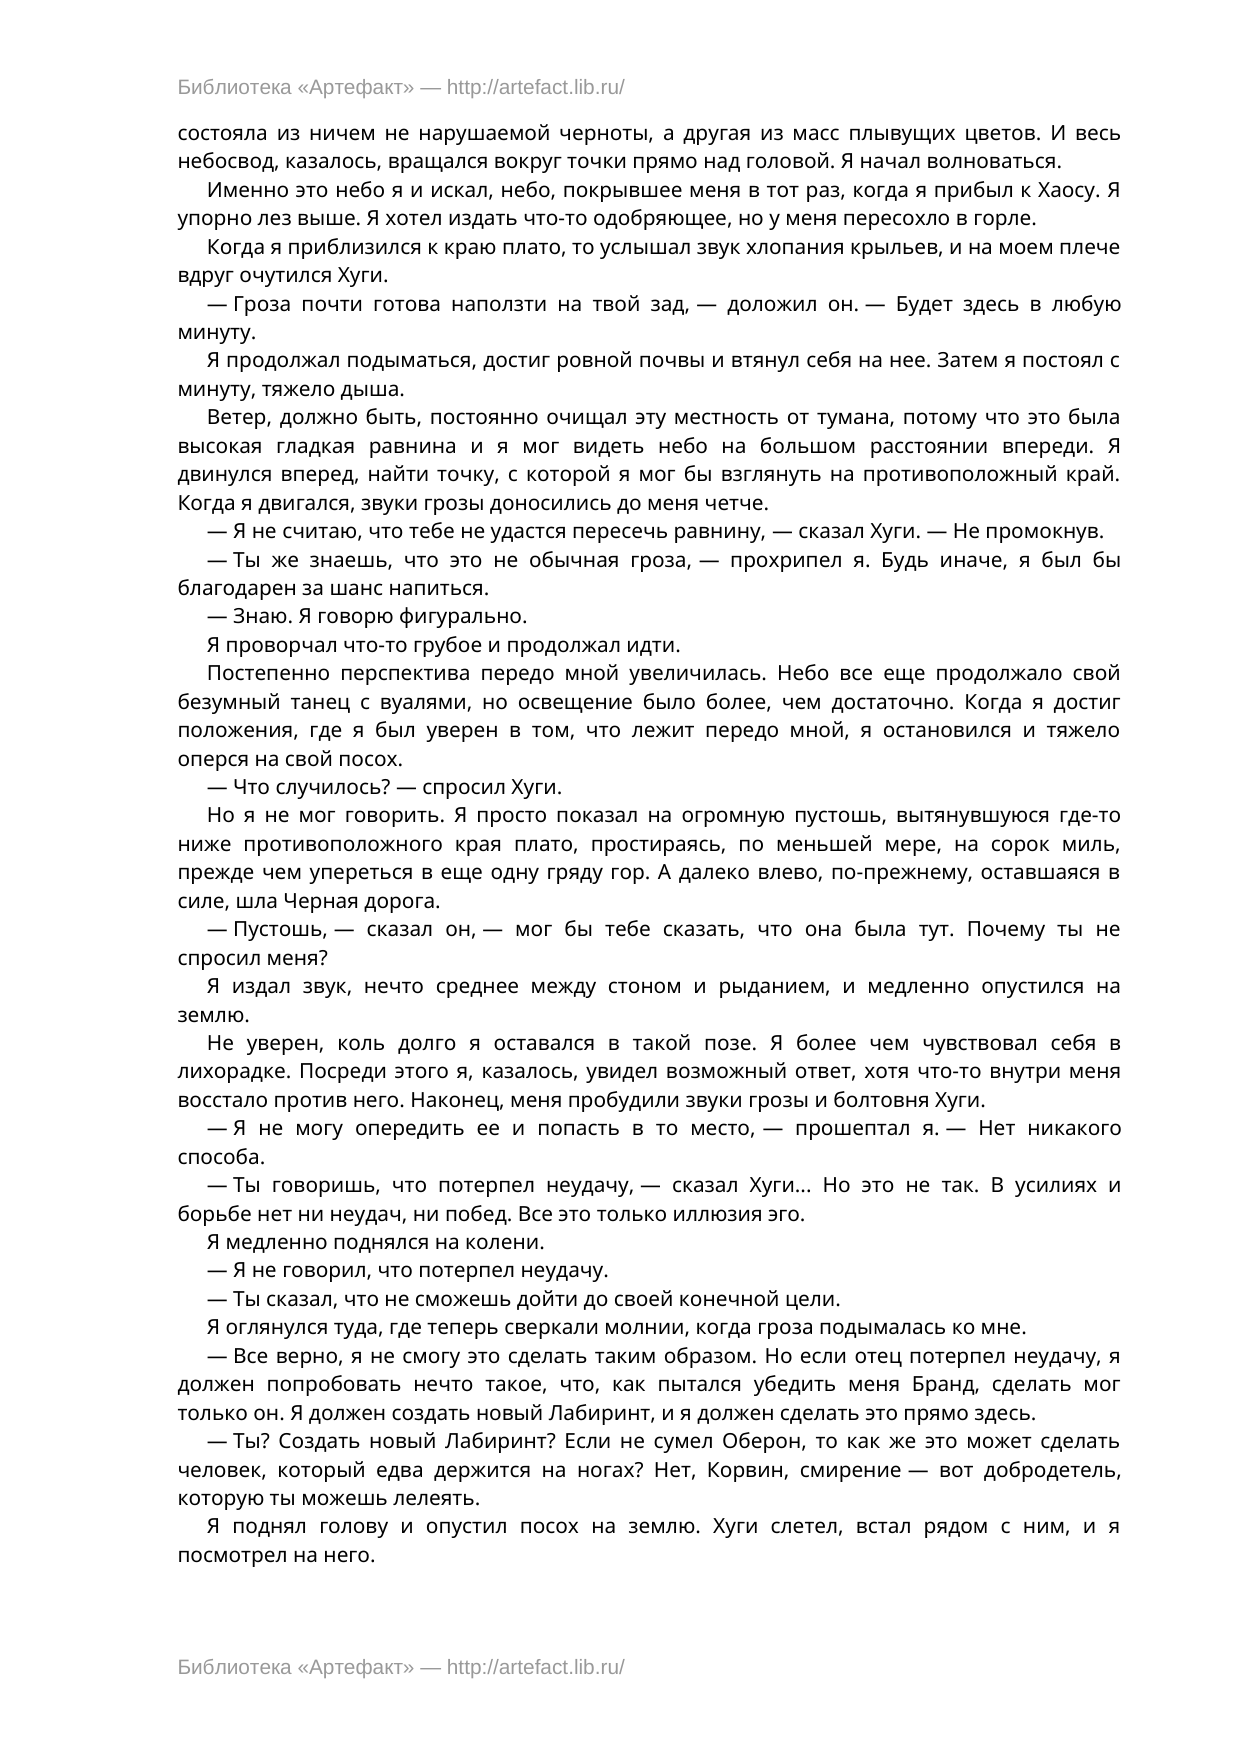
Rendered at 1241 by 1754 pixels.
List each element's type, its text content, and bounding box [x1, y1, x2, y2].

text — Пустошь, — сказал он, — мог бы тебе сказать, что она была тут. Почему ты не спросил меня? [177, 914, 1122, 971]
text — Я не могу опередить ее и попасть в то место, — прошептал я. — Нет никакого способа. [177, 1113, 1122, 1170]
text Не уверен, коль долго я оставался в такой позе. Я более чем чувствовал себя в лихорадке. Посреди этого я, казалось, увидел возможный ответ, хотя что-то внутри меня восстало против него. Наконец, меня пробудили звуки грозы и болтовня Хуги. [177, 1028, 1122, 1113]
text Постепенно перспектива передо мной увеличилась. Небо все еще продолжало свой безумный танец с вуалями, но освещение было более, чем достаточно. Когда я достиг положения, где я был уверен в том, что лежит передо мной, я остановился и тяжело оперся на свой посох. [177, 658, 1122, 772]
text — Я не говорил, что потерпел неудачу. [177, 1256, 1122, 1284]
text Именно это небо я и искал, небо, покрывшее меня в тот раз, когда я прибыл к Хаосу. Я упорно лез выше. Я хотел издать что-то одобряющее, но у меня пересохло в горле. [177, 175, 1122, 232]
text Я издал звук, нечто среднее между стоном и рыданием, и медленно опустился на землю. [177, 971, 1122, 1028]
text — Знаю. Я говорю фигурально. [177, 602, 1122, 630]
text — Все верно, я не смогу это сделать таким образом. Но если отец потерпел неудачу, я должен попробовать нечто такое, что, как пытался убедить меня Бранд, сделать мог только он. Я должен создать новый Лабиринт, и я должен сделать это прямо здесь. [177, 1341, 1122, 1426]
text Я проворчал что-то грубое и продолжал идти. [177, 630, 1122, 658]
text Я поднял голову и опустил посох на землю. Хуги слетел, встал рядом с ним, и я посмотрел на него. [177, 1512, 1122, 1568]
text Ветер, должно быть, постоянно очищал эту местность от тумана, потому что это была высокая гладкая равнина и я мог видеть небо на большом расстоянии впереди. Я двинулся вперед, найти точку, с которой я мог бы взглянуть на противоположный край. Когда я двигался, звуки грозы доносились до меня четче. [177, 402, 1122, 516]
text — Ты же знаешь, что это не обычная гроза, — прохрипел я. Будь иначе, я был бы благодарен за шанс напиться. [177, 545, 1122, 602]
text — Я не считаю, что тебе не удастся пересечь равнину, — сказал Хуги. — Не промокнув. [177, 516, 1122, 545]
text Но я не мог говорить. Я просто показал на огромную пустошь, вытянувшуюся где-то ниже противоположного края плато, простираясь, по меньшей мере, на сорок миль, прежде чем упереться в еще одну гряду гор. А далеко влево, по-прежнему, оставшаяся в силе, шла Черная дорога. [177, 801, 1122, 914]
text — Ты сказал, что не сможешь дойти до своей конечной цели. [177, 1284, 1122, 1312]
text — Гроза почти готова наползти на твой зад, — доложил он. — Будет здесь в любую минуту. [177, 289, 1122, 346]
text — Что случилось? — спросил Хуги. [177, 772, 1122, 801]
text — Ты говоришь, что потерпел неудачу, — сказал Хуги... Но это не так. В усилиях и борьбе нет ни неудач, ни побед. Все это только иллюзия эго. [177, 1170, 1122, 1227]
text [177, 118, 1122, 175]
text — Ты? Создать новый Лабиринт? Если не сумел Оберон, то как же это может сделать человек, который едва держится на ногах? Нет, Корвин, смирение — вот добродетель, которую ты можешь лелеять. [177, 1426, 1122, 1512]
text Я медленно поднялся на колени. [177, 1227, 1122, 1256]
text Я оглянулся туда, где теперь сверкали молнии, когда гроза подымалась ко мне. [177, 1312, 1122, 1341]
text Я продолжал подыматься, достиг ровной почвы и втянул себя на нее. Затем я постоял с минуту, тяжело дыша. [177, 346, 1122, 402]
text Когда я приблизился к краю плато, то услышал звук хлопания крыльев, и на моем плече вдруг очутился Хуги. [177, 232, 1122, 289]
